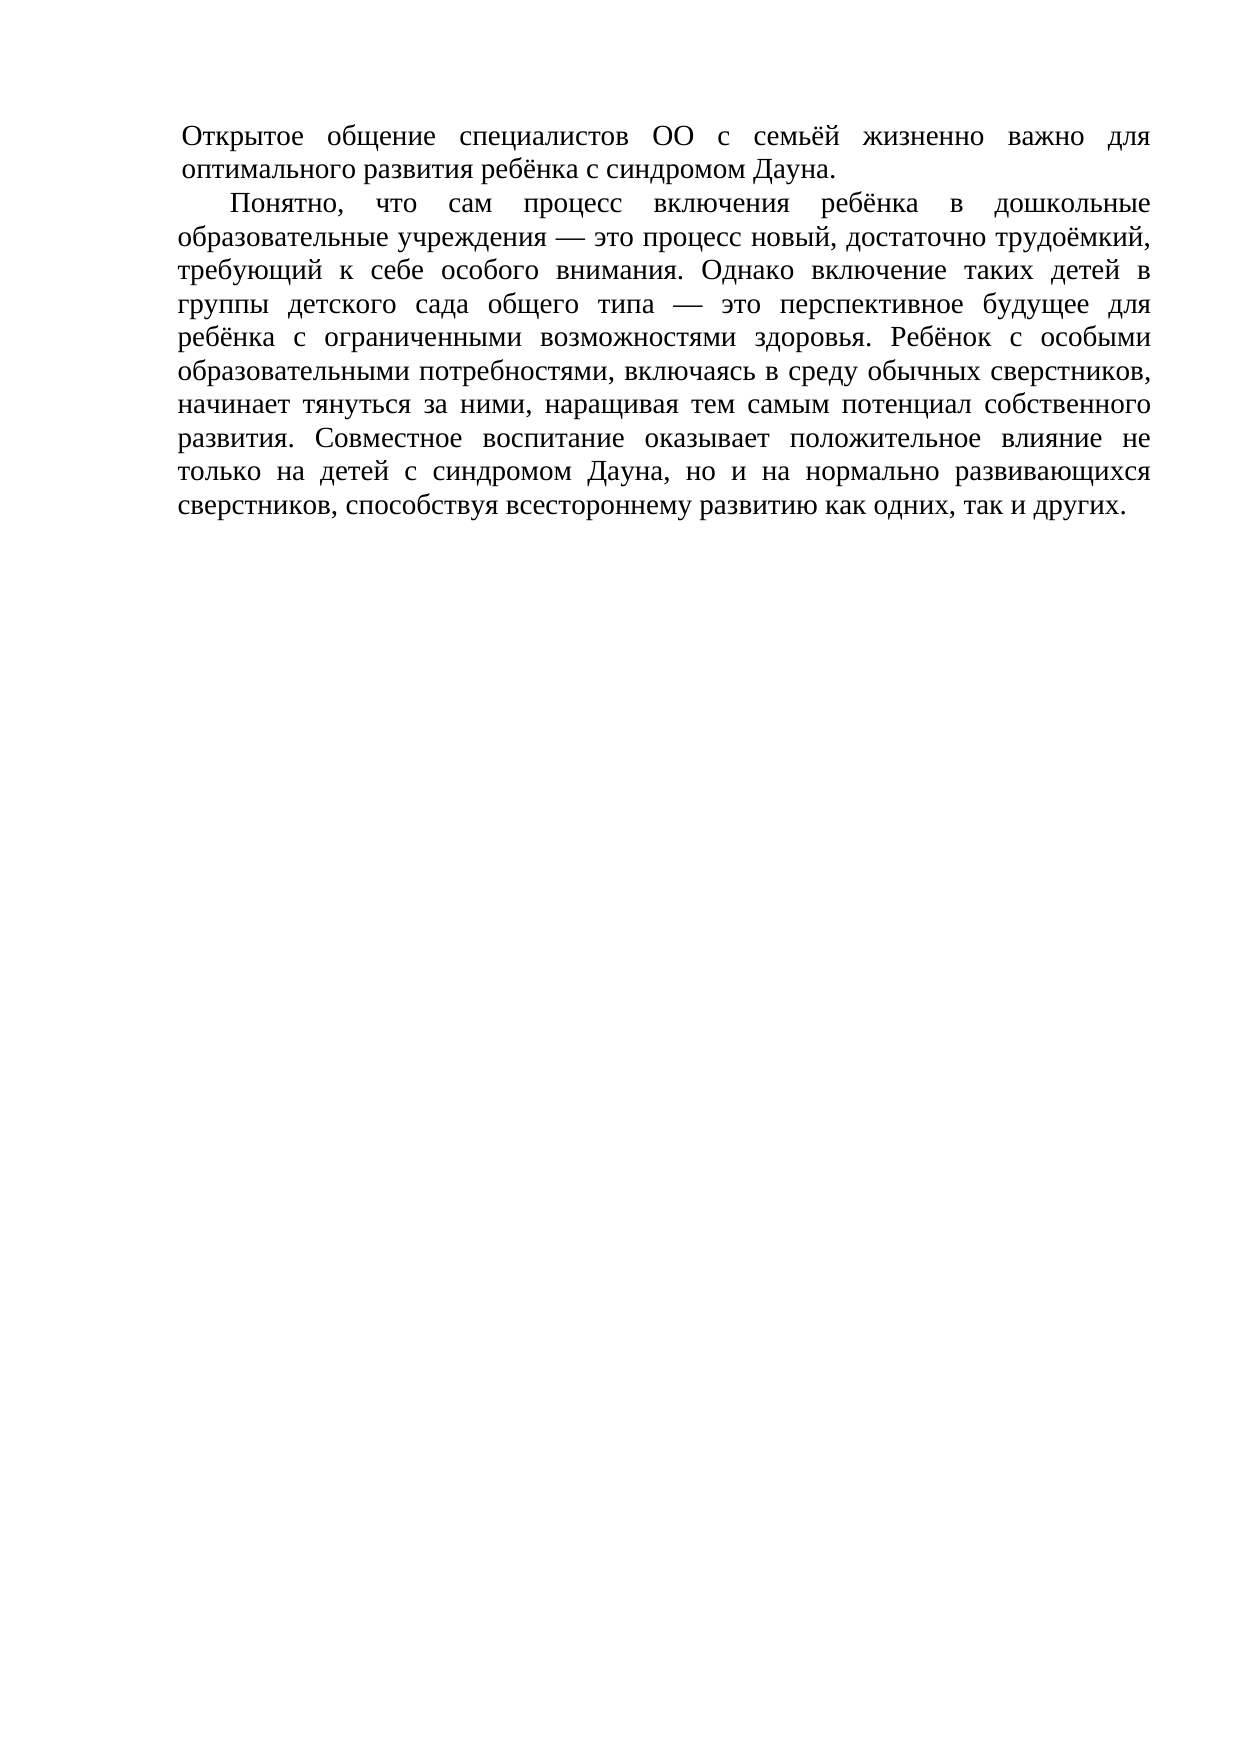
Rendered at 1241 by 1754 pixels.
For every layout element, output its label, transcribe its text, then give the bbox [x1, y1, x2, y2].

text Понятно, что сам процесс включения ребёнка в дошкольные образовательные учреждения — это процесс новый, достаточно трудоёмкий, требующий к себе особого внимания. Однако включение таких детей в группы детского сада общего типа — это перспективное будущее для ребёнка с ограниченными возможностями здоровья. Ребёнок с особыми образовательными потребностями, включаясь в среду обычных сверстников, начинает тянуться за ними, наращивая тем самым потенциал собственного развития. Совместное воспитание оказывает положительное влияние не только на детей с синдромом Дауна, но и на нормально развивающихся сверстников, способствуя всестороннему развитию как одних, так и других. [177, 185, 1152, 521]
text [181, 118, 1152, 185]
